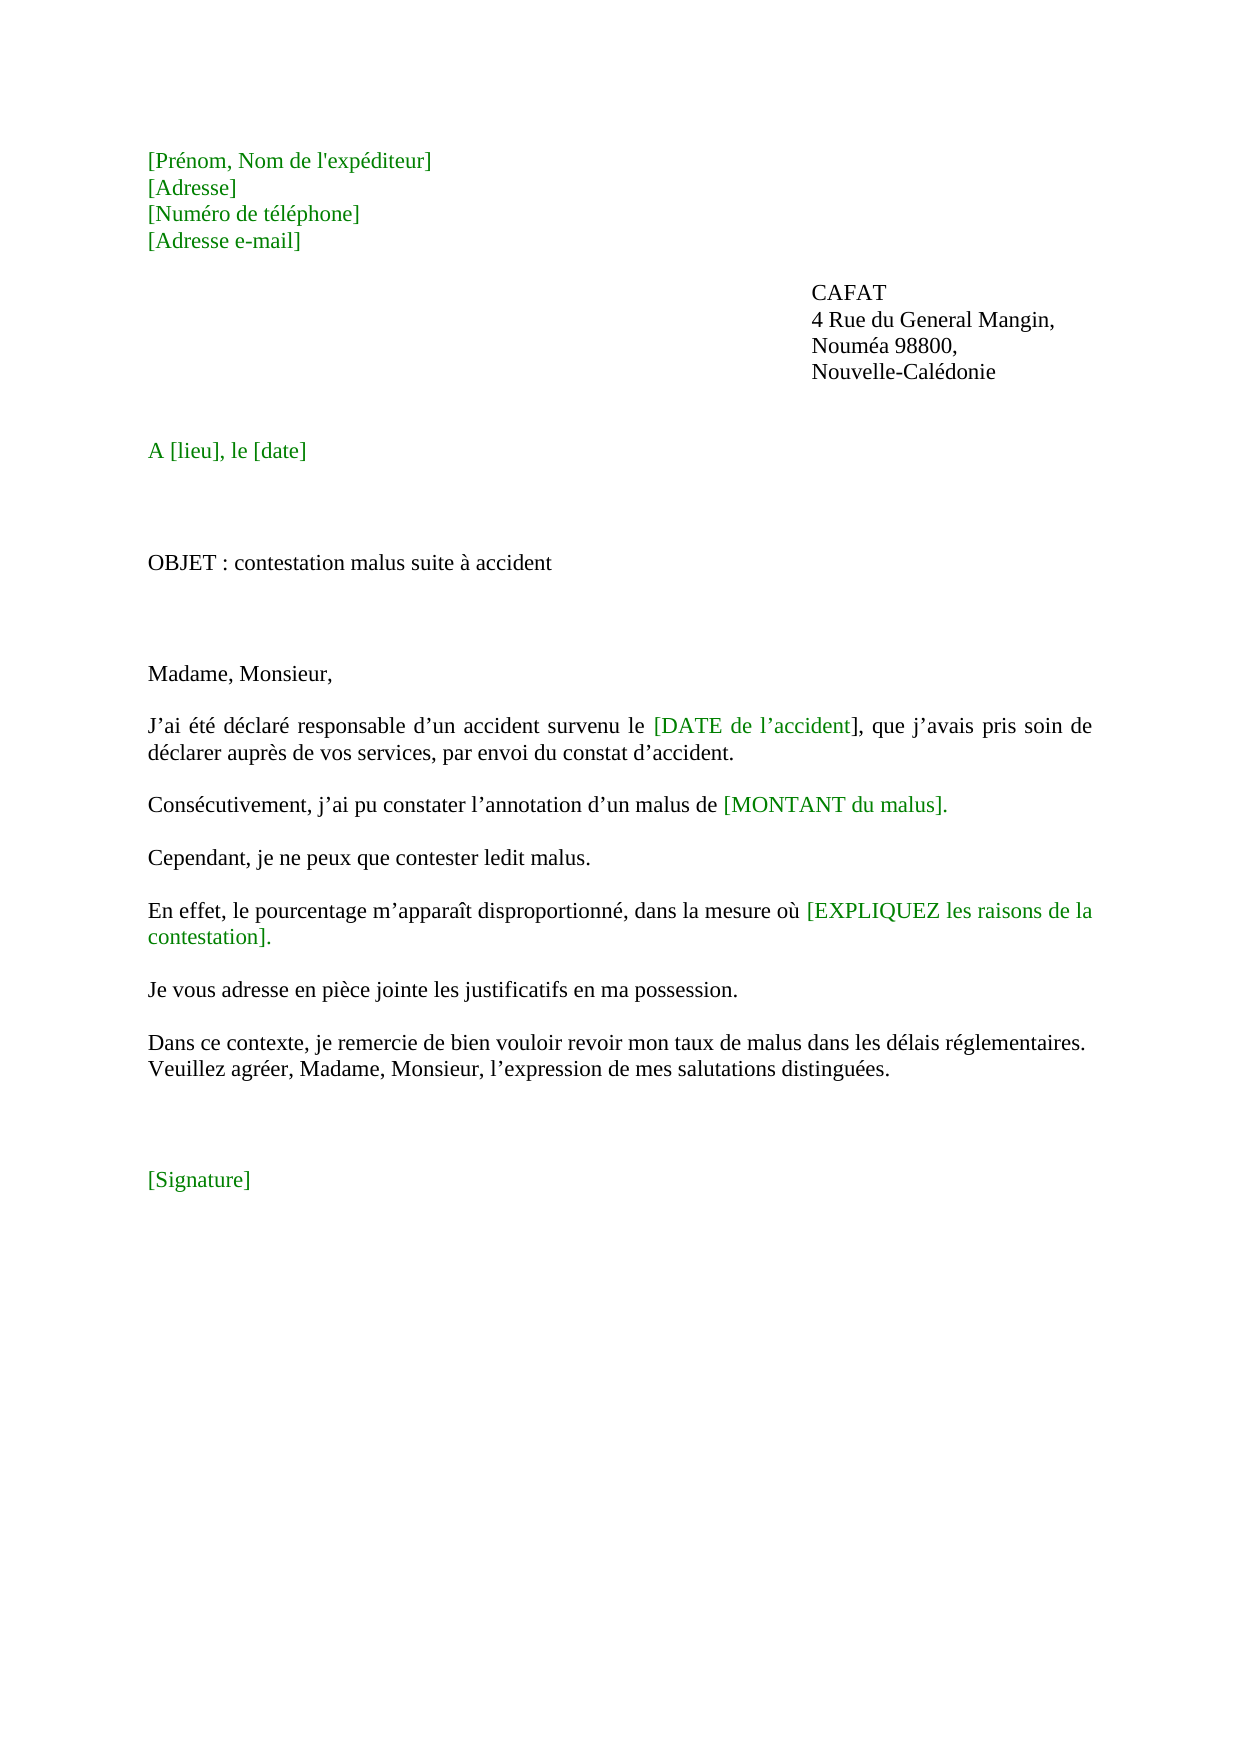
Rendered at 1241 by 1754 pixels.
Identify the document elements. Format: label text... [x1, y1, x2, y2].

text [Adresse e-mail] [148, 227, 1093, 253]
text OBJET : contestation malus suite à accident [148, 548, 1093, 575]
text Cependant, je ne peux que contester ledit malus. [148, 844, 1093, 870]
text [Numéro de téléphone] [148, 200, 1093, 227]
text 4 Rue du General Mangin, [811, 306, 1093, 332]
text Nouméa 98800, [738, 332, 1093, 358]
text CAFAT [738, 279, 1093, 306]
text A [lieu], le [date] [148, 437, 1093, 464]
text Consécutivement, j’ai pu constater l’annotation d’un malus de [MONTANT du malus]. [148, 791, 1093, 818]
text Veuillez agréer, Madame, Monsieur, l’expression de mes salutations distinguées. [148, 1055, 1093, 1081]
text Madame, Monsieur, [148, 659, 1093, 686]
text J’ai été déclaré responsable d’un accident survenu le [DATE de l’accident], que j’avais pris soin de déclarer auprès de vos services, par envoi du constat d’accident. [148, 712, 1093, 765]
text Dans ce contexte, je remercie de bien vouloir revoir mon taux de malus dans les délais réglementaires. [148, 1028, 1093, 1055]
text [Adresse] [148, 174, 1093, 200]
text [Prénom, Nom de l'expéditeur] [148, 148, 1093, 174]
text Nouvelle-Calédonie [738, 358, 1093, 385]
text [Signature] [148, 1166, 1093, 1192]
text Je vous adresse en pièce jointe les justificatifs en ma possession. [148, 976, 1093, 1002]
text En effet, le pourcentage m’apparaît disproportionné, dans la mesure où [EXPLIQUEZ les raisons de la contestation]. [148, 897, 1093, 949]
